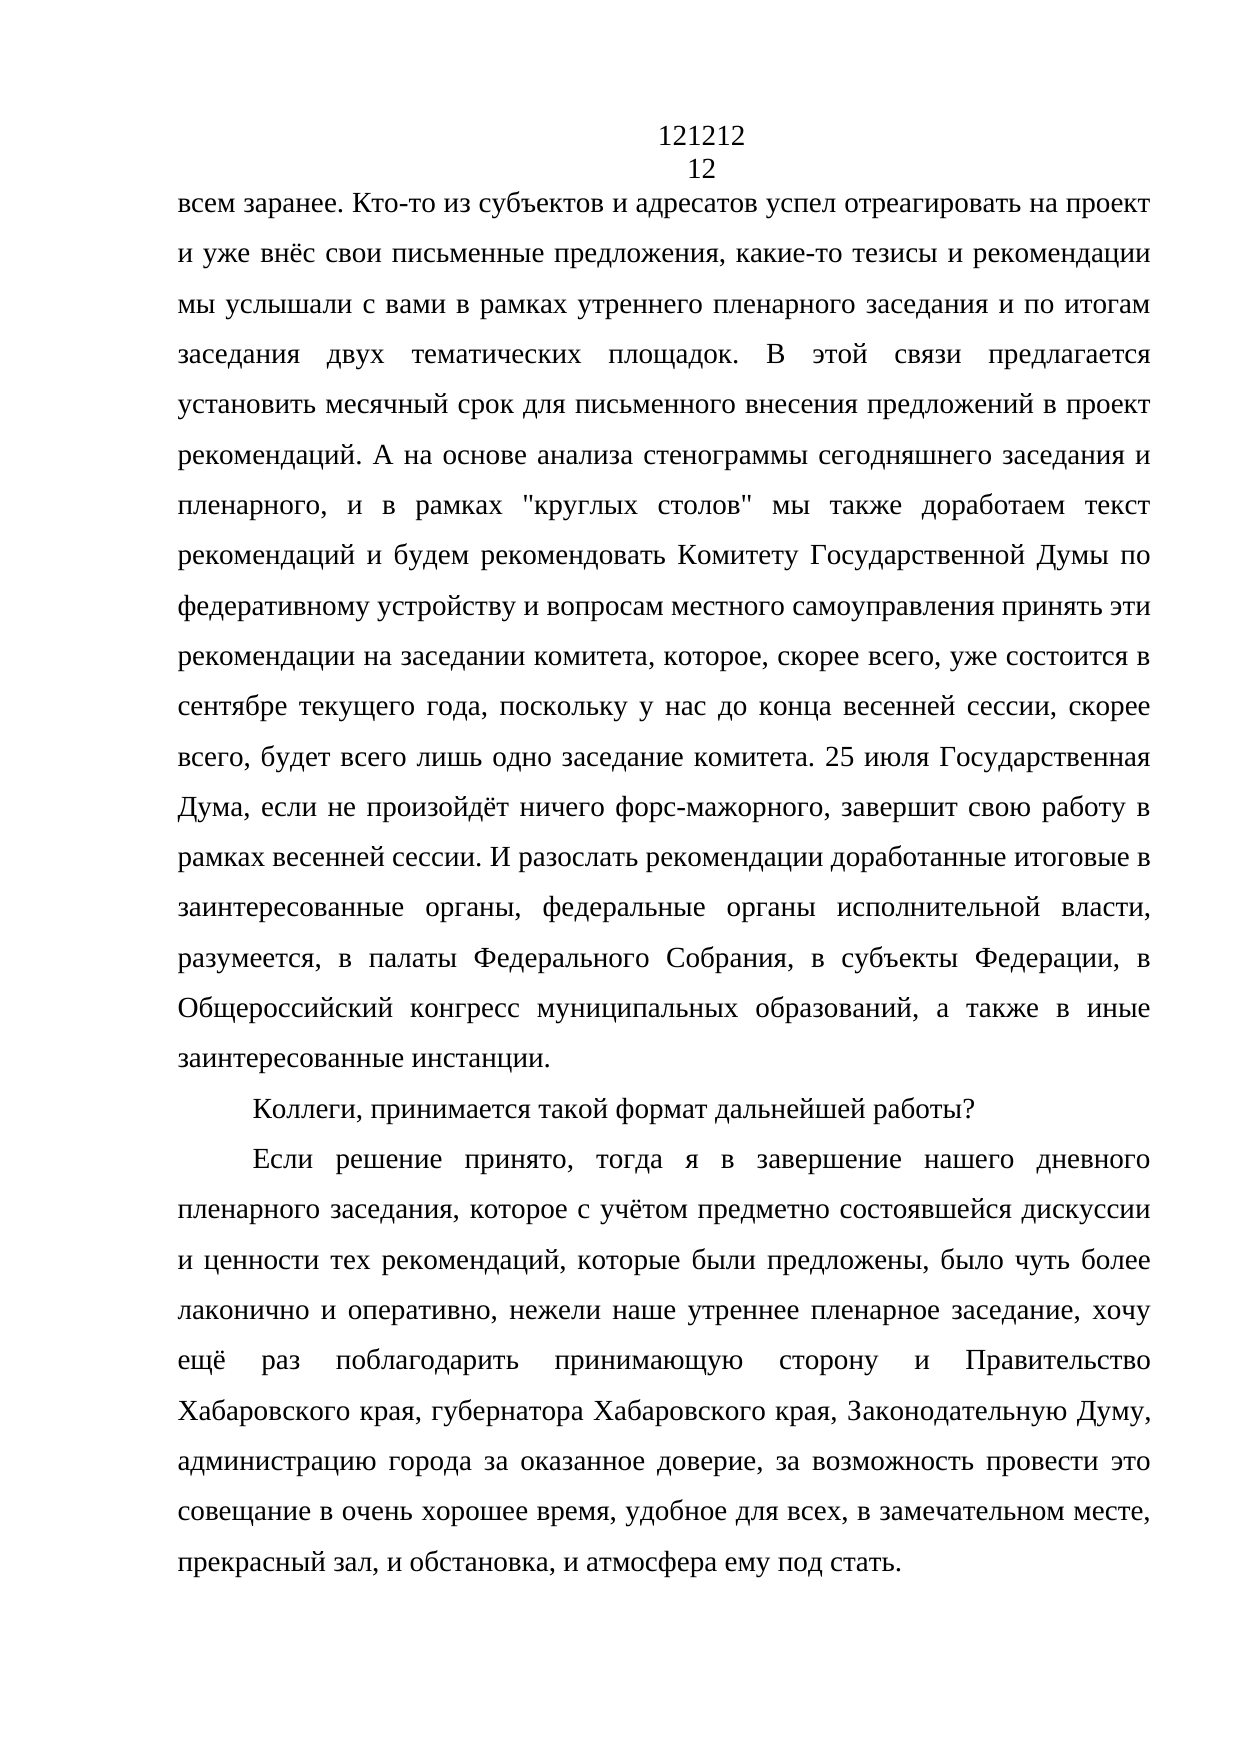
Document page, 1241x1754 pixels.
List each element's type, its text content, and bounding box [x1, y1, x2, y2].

text Если решение принято, тогда я в завершение нашего дневного пленарного заседания, которое с учётом предметно состоявшейся дискуссии и ценности тех рекомендаций, которые были предложены, было чуть более лаконично и оперативно, нежели наше утреннее пленарное заседание, хочу ещё раз поблагодарить принимающую сторону и Правительство Хабаровского края, губернатора Хабаровского края, Законодательную Думу, администрацию города за оказанное доверие, за возможность провести это совещание в очень хорошее время, удобное для всех, в замечательном месте, прекрасный зал, и обстановка, и атмосфера ему под стать. [177, 1141, 1152, 1577]
text Коллеги, принимается такой формат дальнейшей работы? [177, 1091, 1152, 1124]
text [177, 185, 1152, 1074]
